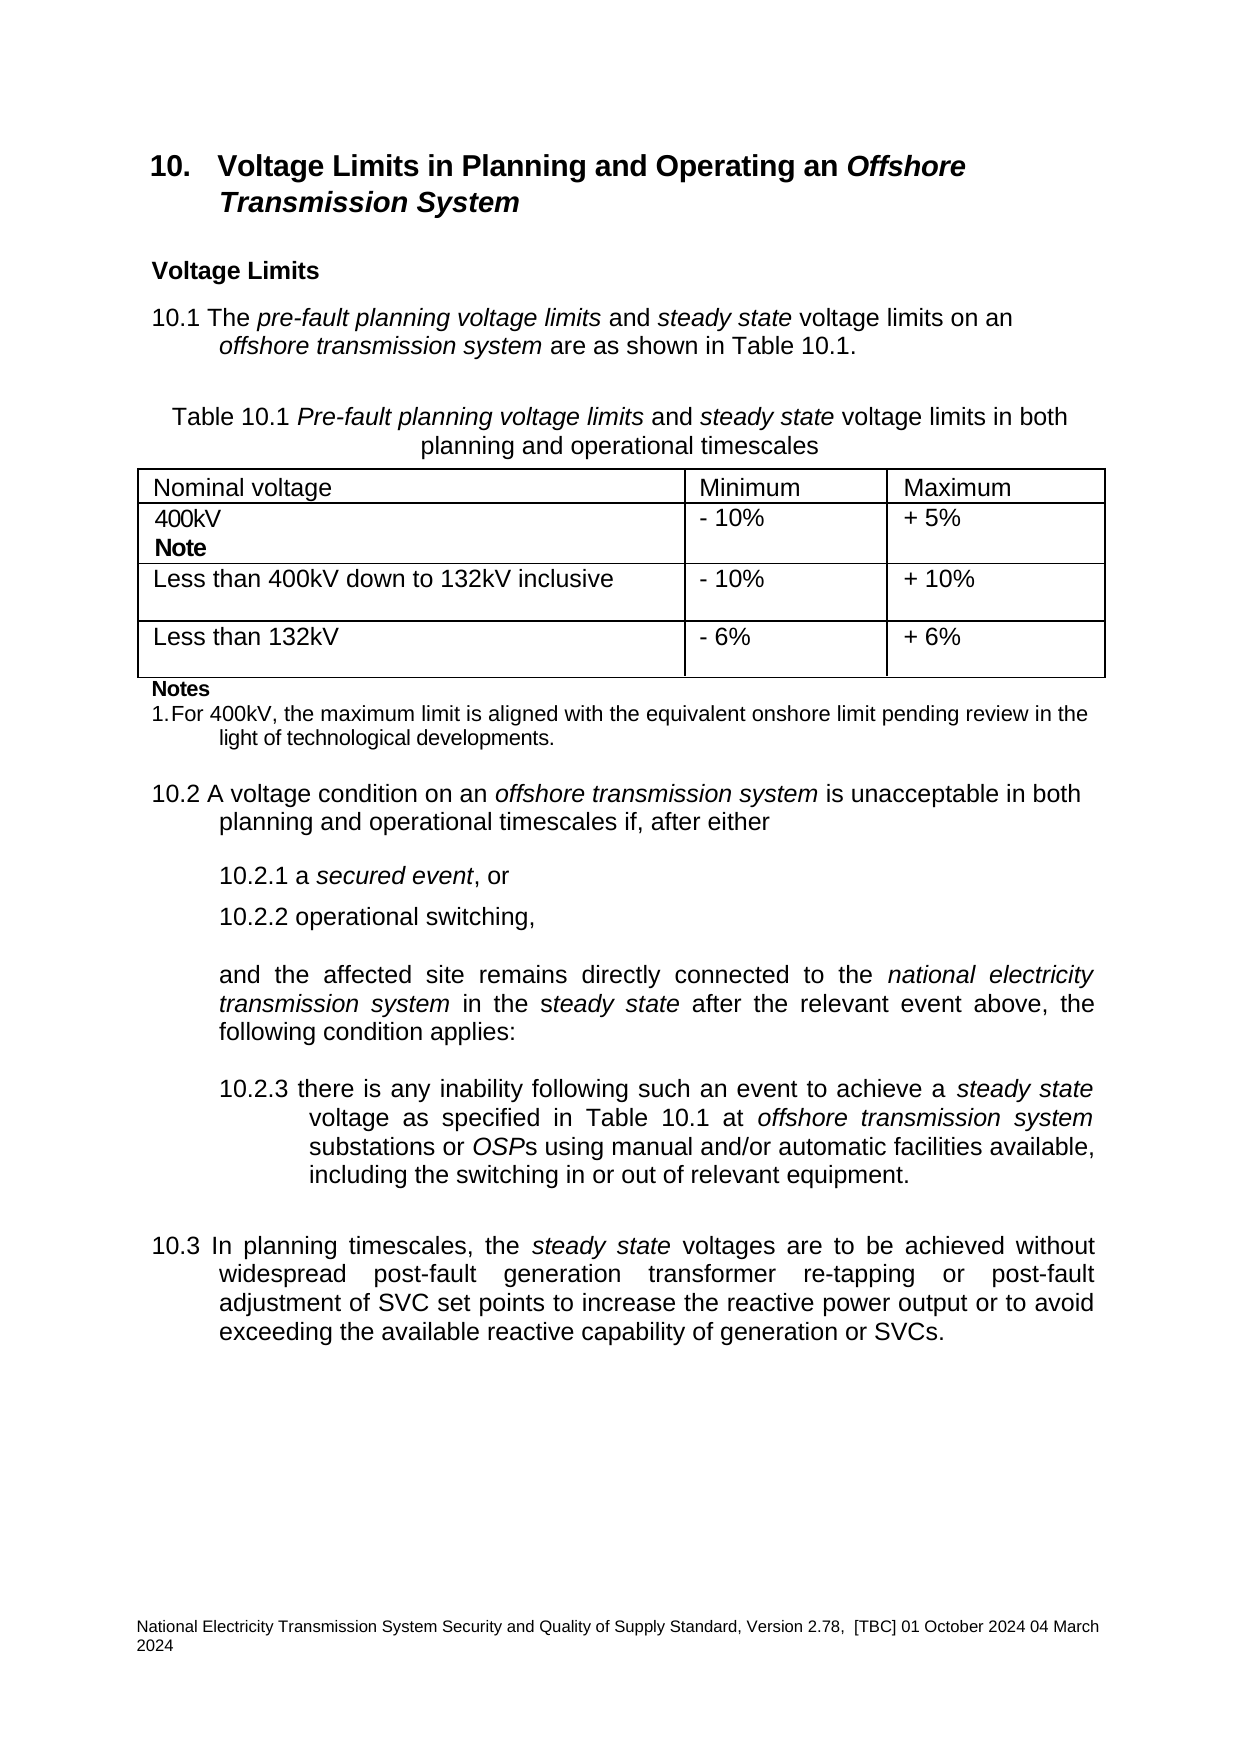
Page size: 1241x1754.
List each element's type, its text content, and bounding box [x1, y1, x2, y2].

table_cell 400kV Note 1 [139, 504, 684, 562]
table_header Minimum [686, 470, 886, 502]
table_header Maximum [888, 470, 1104, 502]
text Voltage Limits [151, 256, 1103, 285]
text 10.2.1 a secured event, or 10.2.2 operational switching, [219, 851, 556, 934]
table_cell - 10% [686, 504, 886, 562]
table_cell Less than 132kV [139, 622, 684, 676]
text 10.1 The pre-fault planning voltage limits and steady state voltage limits on an offshore transmission system are as shown in Table 10.1. [151, 303, 1088, 360]
table_header Nominal voltage [139, 470, 684, 502]
text and the affected site remains directly connected to the national electricity transmission system in the steady state after the relevant event above, the following condition applies: [219, 961, 1096, 1046]
table_cell + 10% [888, 564, 1104, 620]
table_cell - 10% [686, 564, 886, 620]
text 10.3 In planning timescales, the steady state voltages are to be achieved without widespread post-fault generation transformer re-tapping or post-fault adjustment of SVC set points to increase the reactive power output or to avoid exceeding the available reactive capability of generation or SVCs. [151, 1231, 1096, 1346]
text Notes [151, 678, 1103, 702]
table_cell - 6% [686, 622, 886, 676]
table_cell + 6% [888, 622, 1104, 676]
text 1. For 400kV, the maximum limit is aligned with the equivalent onshore limit pending review in the [151, 702, 1103, 726]
text Table 10.1 Pre-fault planning voltage limits and steady state voltage limits in both planning and operational timescales [136, 403, 1103, 460]
text Transmission System [219, 188, 1103, 218]
text 10.2.3 there is any inability following such an event to achieve a steady state voltage as specified in Table 10.1 at offshore transmission system substations or OSPs using manual and/or automatic facilities available, including the switching in or out of relevant equipment. [219, 1074, 1096, 1190]
table_cell + 5% [888, 504, 1104, 562]
text light of technological developments. [219, 726, 1103, 750]
table_cell Less than 400kV down to 132kV inclusive [139, 564, 684, 620]
text 10.2 A voltage condition on an offshore transmission system is unacceptable in both planning and operational timescales if, after either [151, 779, 1096, 836]
